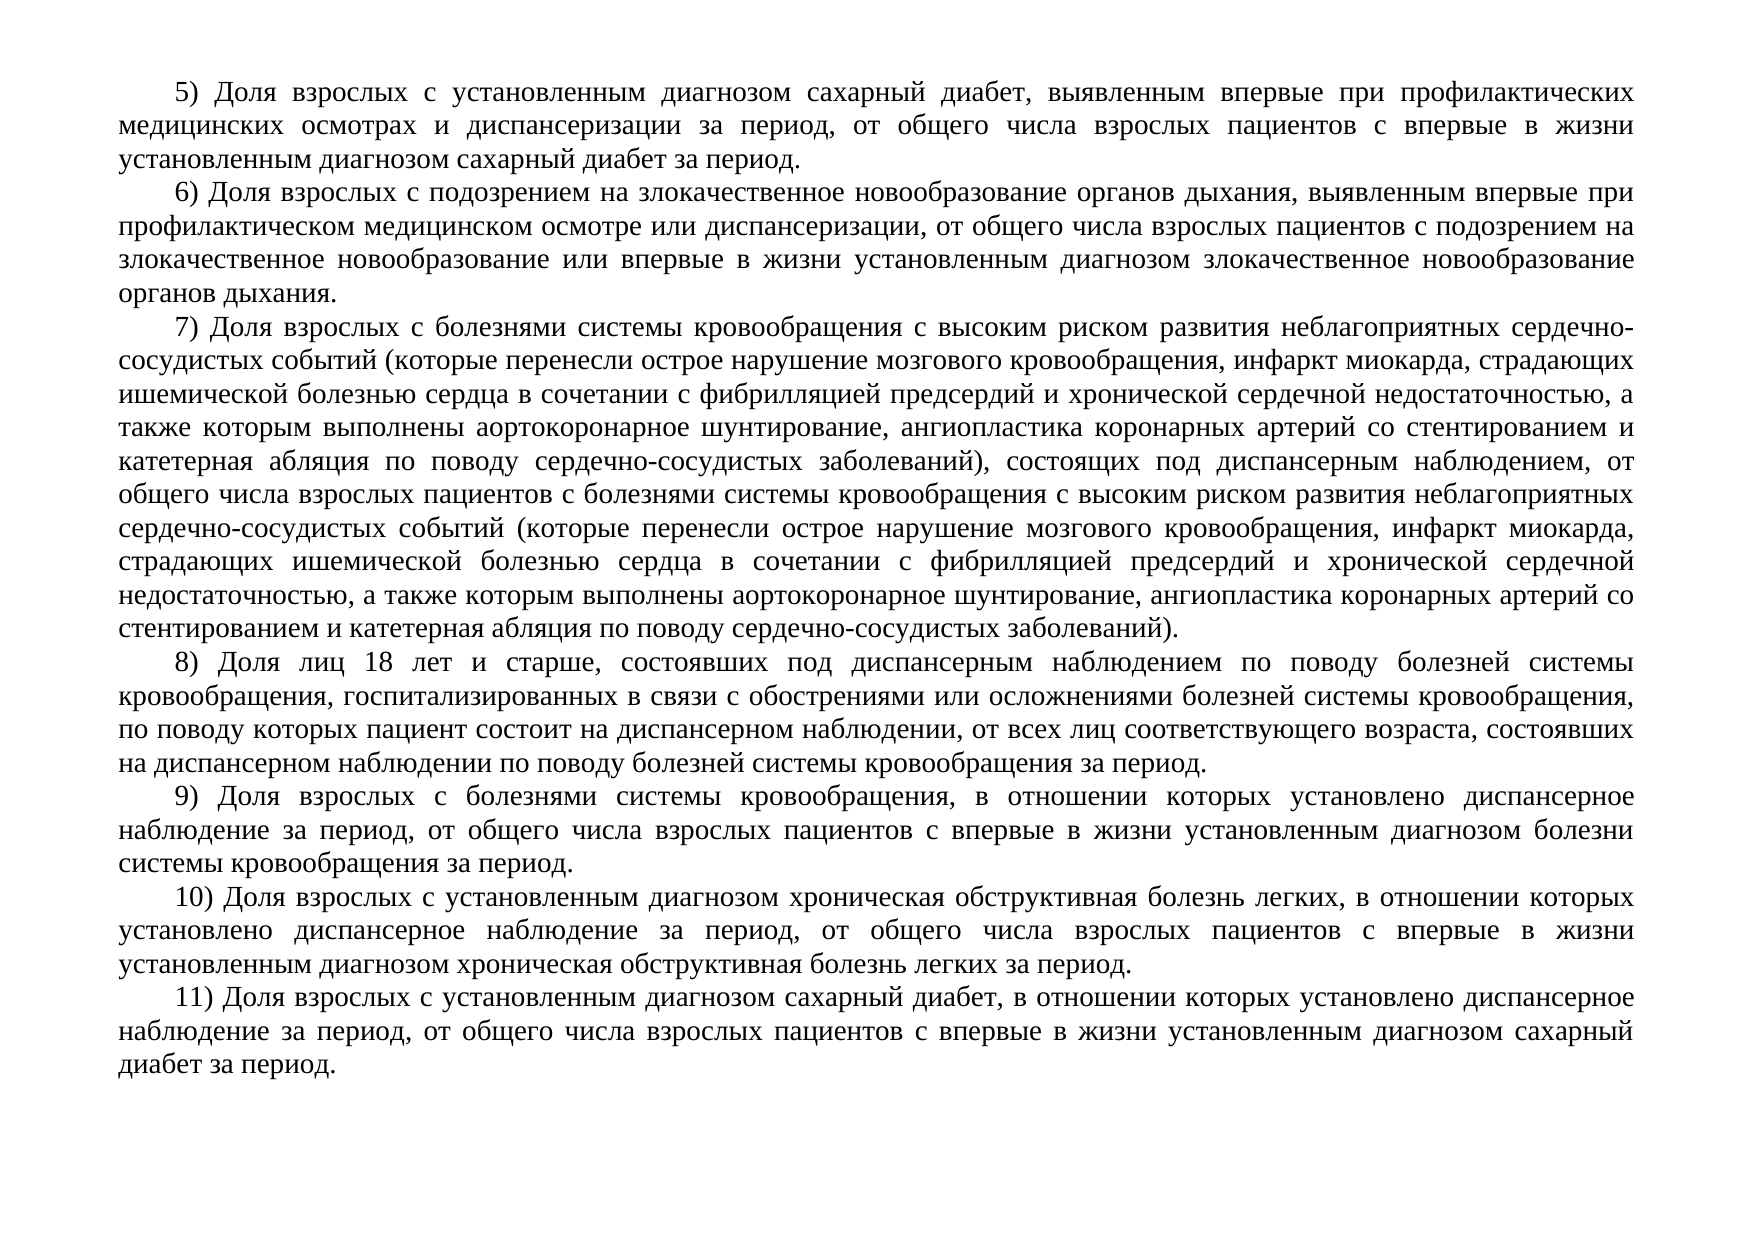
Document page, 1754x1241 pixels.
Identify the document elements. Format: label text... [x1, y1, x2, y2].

text 6) Доля взрослых с подозрением на злокачественное новообразование органов дыхания, выявленным впервые при профилактическом медицинском осмотре или диспансеризации, от общего числа взрослых пациентов с подозрением на злокачественное новообразование или впервые в жизни установленным диагнозом злокачественное новообразование органов дыхания. [118, 174, 1636, 309]
text 7) Доля взрослых с болезнями системы кровообращения с высоким риском развития неблагоприятных сердечно-сосудистых событий (которые перенесли острое нарушение мозгового кровообращения, инфаркт миокарда, страдающих ишемической болезнью сердца в сочетании с фибрилляцией предсердий и хронической сердечной недостаточностью, а также которым выполнены аортокоронарное шунтирование, ангиопластика коронарных артерий со стентированием и катетерная абляция по поводу сердечно-сосудистых заболеваний), состоящих под диспансерным наблюдением, от общего числа взрослых пациентов с болезнями системы кровообращения с высоким риском развития неблагоприятных сердечно-сосудистых событий (которые перенесли острое нарушение мозгового кровообращения, инфаркт миокарда, страдающих ишемической болезнью сердца в сочетании с фибрилляцией предсердий и хронической сердечной недостаточностью, а также которым выполнены аортокоронарное шунтирование, ангиопластика коронарных артерий со стентированием и катетерная абляция по поводу сердечно-сосудистых заболеваний). [118, 309, 1636, 644]
text 9) Доля взрослых с болезнями системы кровообращения, в отношении которых установлено диспансерное наблюдение за период, от общего числа взрослых пациентов с впервые в жизни установленным диагнозом болезни системы кровообращения за период. [118, 778, 1636, 879]
text 8) Доля лиц 18 лет и старше, состоявших под диспансерным наблюдением по поводу болезней системы кровообращения, госпитализированных в связи с обострениями или осложнениями болезней системы кровообращения, по поводу которых пациент состоит на диспансерном наблюдении, от всех лиц соответствующего возраста, состоявших на диспансерном наблюдении по поводу болезней системы кровообращения за период. [118, 644, 1636, 778]
text 11) Доля взрослых с установленным диагнозом сахарный диабет, в отношении которых установлено диспансерное наблюдение за период, от общего числа взрослых пациентов с впервые в жизни установленным диагнозом сахарный диабет за период. [118, 979, 1636, 1080]
text 5) Доля взрослых с установленным диагнозом сахарный диабет, выявленным впервые при профилактических медицинских осмотрах и диспансеризации за период, от общего числа взрослых пациентов с впервые в жизни установленным диагнозом сахарный диабет за период. [118, 74, 1636, 174]
text 10) Доля взрослых с установленным диагнозом хроническая обструктивная болезнь легких, в отношении которых установлено диспансерное наблюдение за период, от общего числа взрослых пациентов с впервые в жизни установленным диагнозом хроническая обструктивная болезнь легких за период. [118, 879, 1636, 979]
